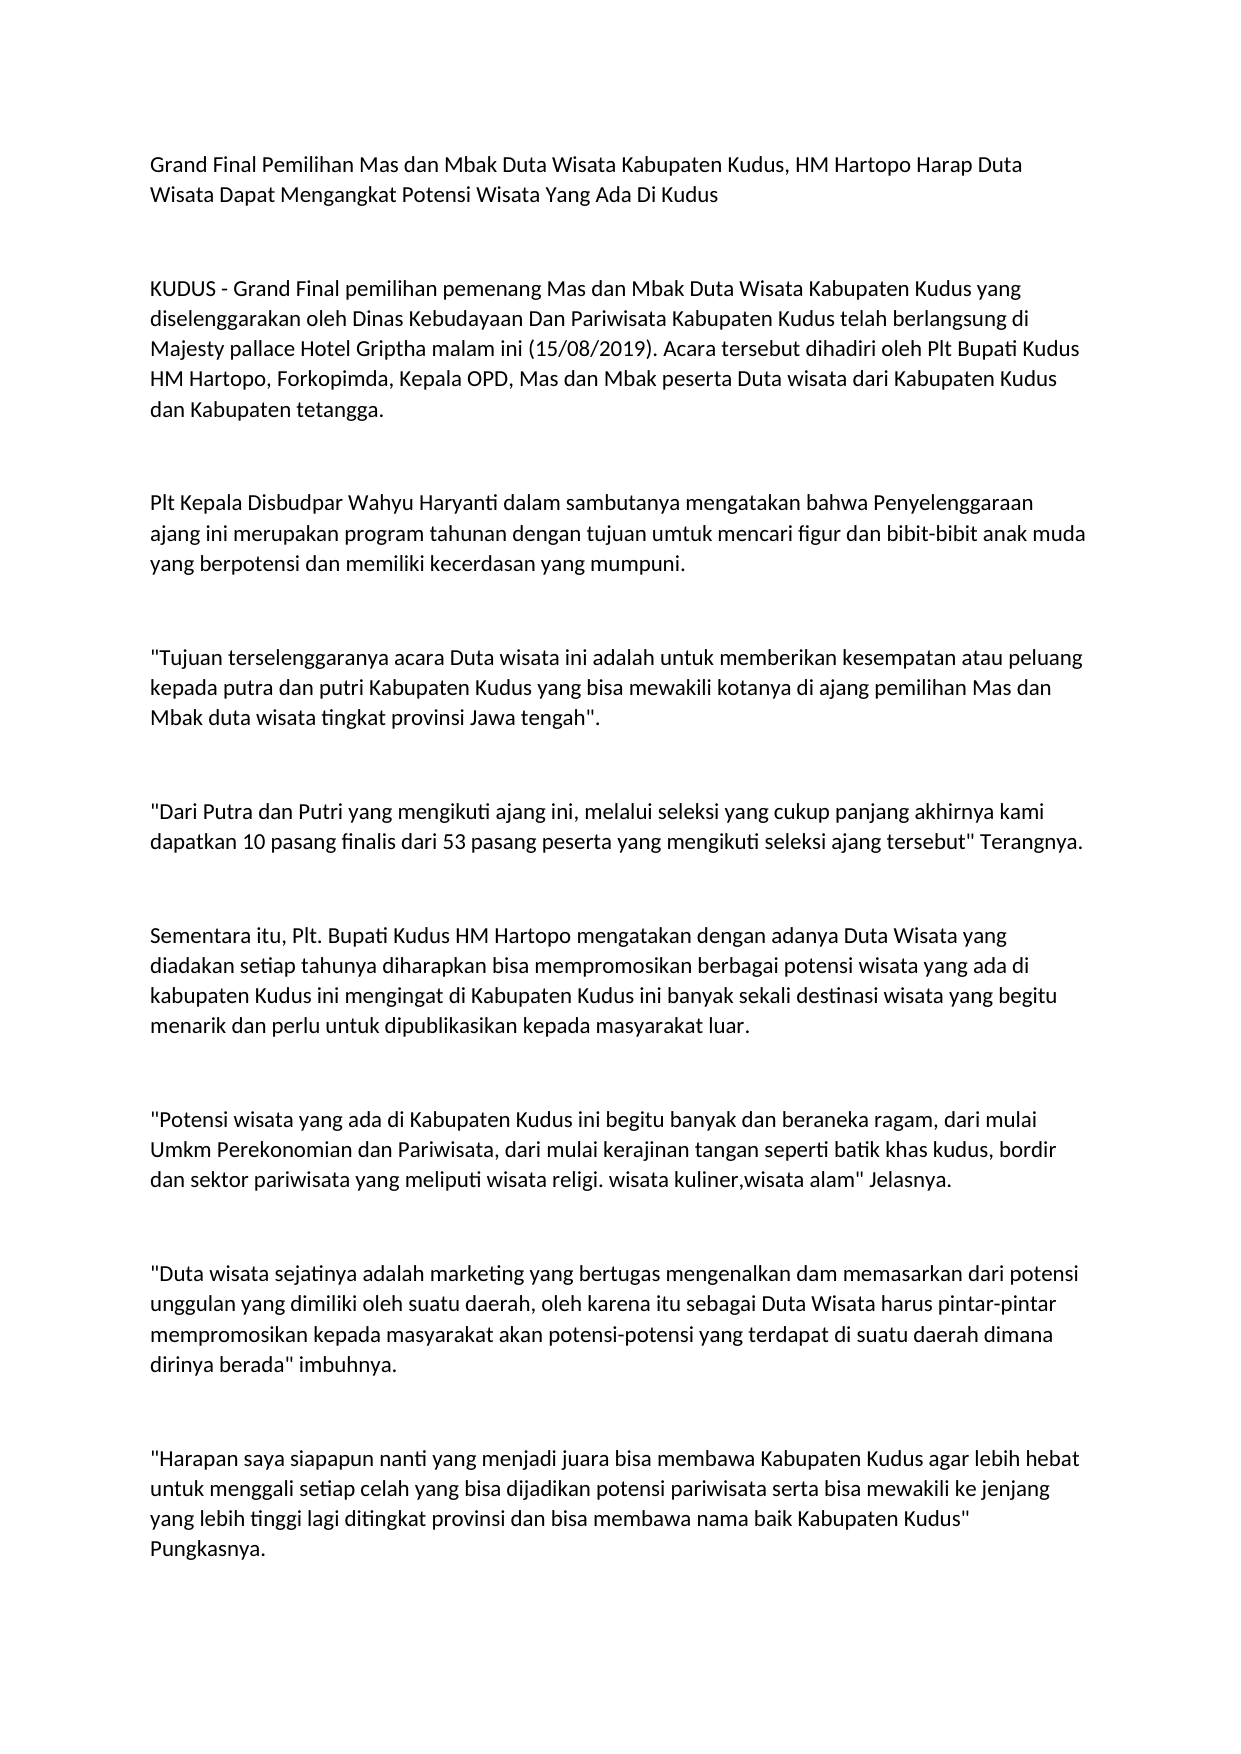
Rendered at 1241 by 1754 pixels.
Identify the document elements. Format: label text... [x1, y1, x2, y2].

text "Harapan saya siapapun nanti yang menjadi juara bisa membawa Kabupaten Kudus agar lebih hebat untuk menggali setiap celah yang bisa dijadikan potensi pariwisata serta bisa mewakili ke jenjang yang lebih tinggi lagi ditingkat provinsi dan bisa membawa nama baik Kabupaten Kudus" Pungkasnya. [150, 1444, 1090, 1562]
text "Dari Putra dan Putri yang mengikuti ajang ini, melalui seleksi yang cukup panjang akhirnya kami dapatkan 10 pasang finalis dari 53 pasang peserta yang mengikuti seleksi ajang tersebut" Terangnya. [150, 797, 1090, 855]
text "Tujuan terselenggaranya acara Duta wisata ini adalah untuk memberikan kesempatan atau peluang kepada putra dan putri Kabupaten Kudus yang bisa mewakili kotanya di ajang pemilihan Mas dan Mbak duta wisata tingkat provinsi Jawa tengah". [150, 643, 1090, 731]
text KUDUS - Grand Final pemilihan pemenang Mas dan Mbak Duta Wisata Kabupaten Kudus yang diselenggarakan oleh Dinas Kebudayaan Dan Pariwisata Kabupaten Kudus telah berlangsung di Majesty pallace Hotel Griptha malam ini (15/08/2019). Acara tersebut dihadiri oleh Plt Bupati Kudus HM Hartopo, Forkopimda, Kepala OPD, Mas dan Mbak peserta Duta wisata dari Kabupaten Kudus dan Kabupaten tetangga. [150, 274, 1090, 423]
text Sementara itu, Plt. Bupati Kudus HM Hartopo mengatakan dengan adanya Duta Wisata yang diadakan setiap tahunya diharapkan bisa mempromosikan berbagai potensi wisata yang ada di kabupaten Kudus ini mengingat di Kabupaten Kudus ini banyak sekali destinasi wisata yang begitu menarik dan perlu untuk dipublikasikan kepada masyarakat luar. [150, 921, 1090, 1039]
text Plt Kepala Disbudpar Wahyu Haryanti dalam sambutanya mengatakan bahwa Penyelenggaraan ajang ini merupakan program tahunan dengan tujuan umtuk mencari figur dan bibit-bibit anak muda yang berpotensi dan memiliki kecerdasan yang mumpuni. [150, 488, 1090, 577]
text "Potensi wisata yang ada di Kabupaten Kudus ini begitu banyak dan beraneka ragam, dari mulai Umkm Perekonomian dan Pariwisata, dari mulai kerajinan tangan seperti batik khas kudus, bordir dan sektor pariwisata yang meliputi wisata religi. wisata kuliner,wisata alam" Jelasnya. [150, 1105, 1090, 1194]
text "Duta wisata sejatinya adalah marketing yang bertugas mengenalkan dam memasarkan dari potensi unggulan yang dimiliki oleh suatu daerah, oleh karena itu sebagai Duta Wisata harus pintar-pintar mempromosikan kepada masyarakat akan potensi-potensi yang terdapat di suatu daerah dimana dirinya berada" imbuhnya. [150, 1259, 1090, 1378]
text Grand Final Pemilihan Mas dan Mbak Duta Wisata Kabupaten Kudus, HM Hartopo Harap Duta Wisata Dapat Mengangkat Potensi Wisata Yang Ada Di Kudus [150, 150, 1090, 208]
